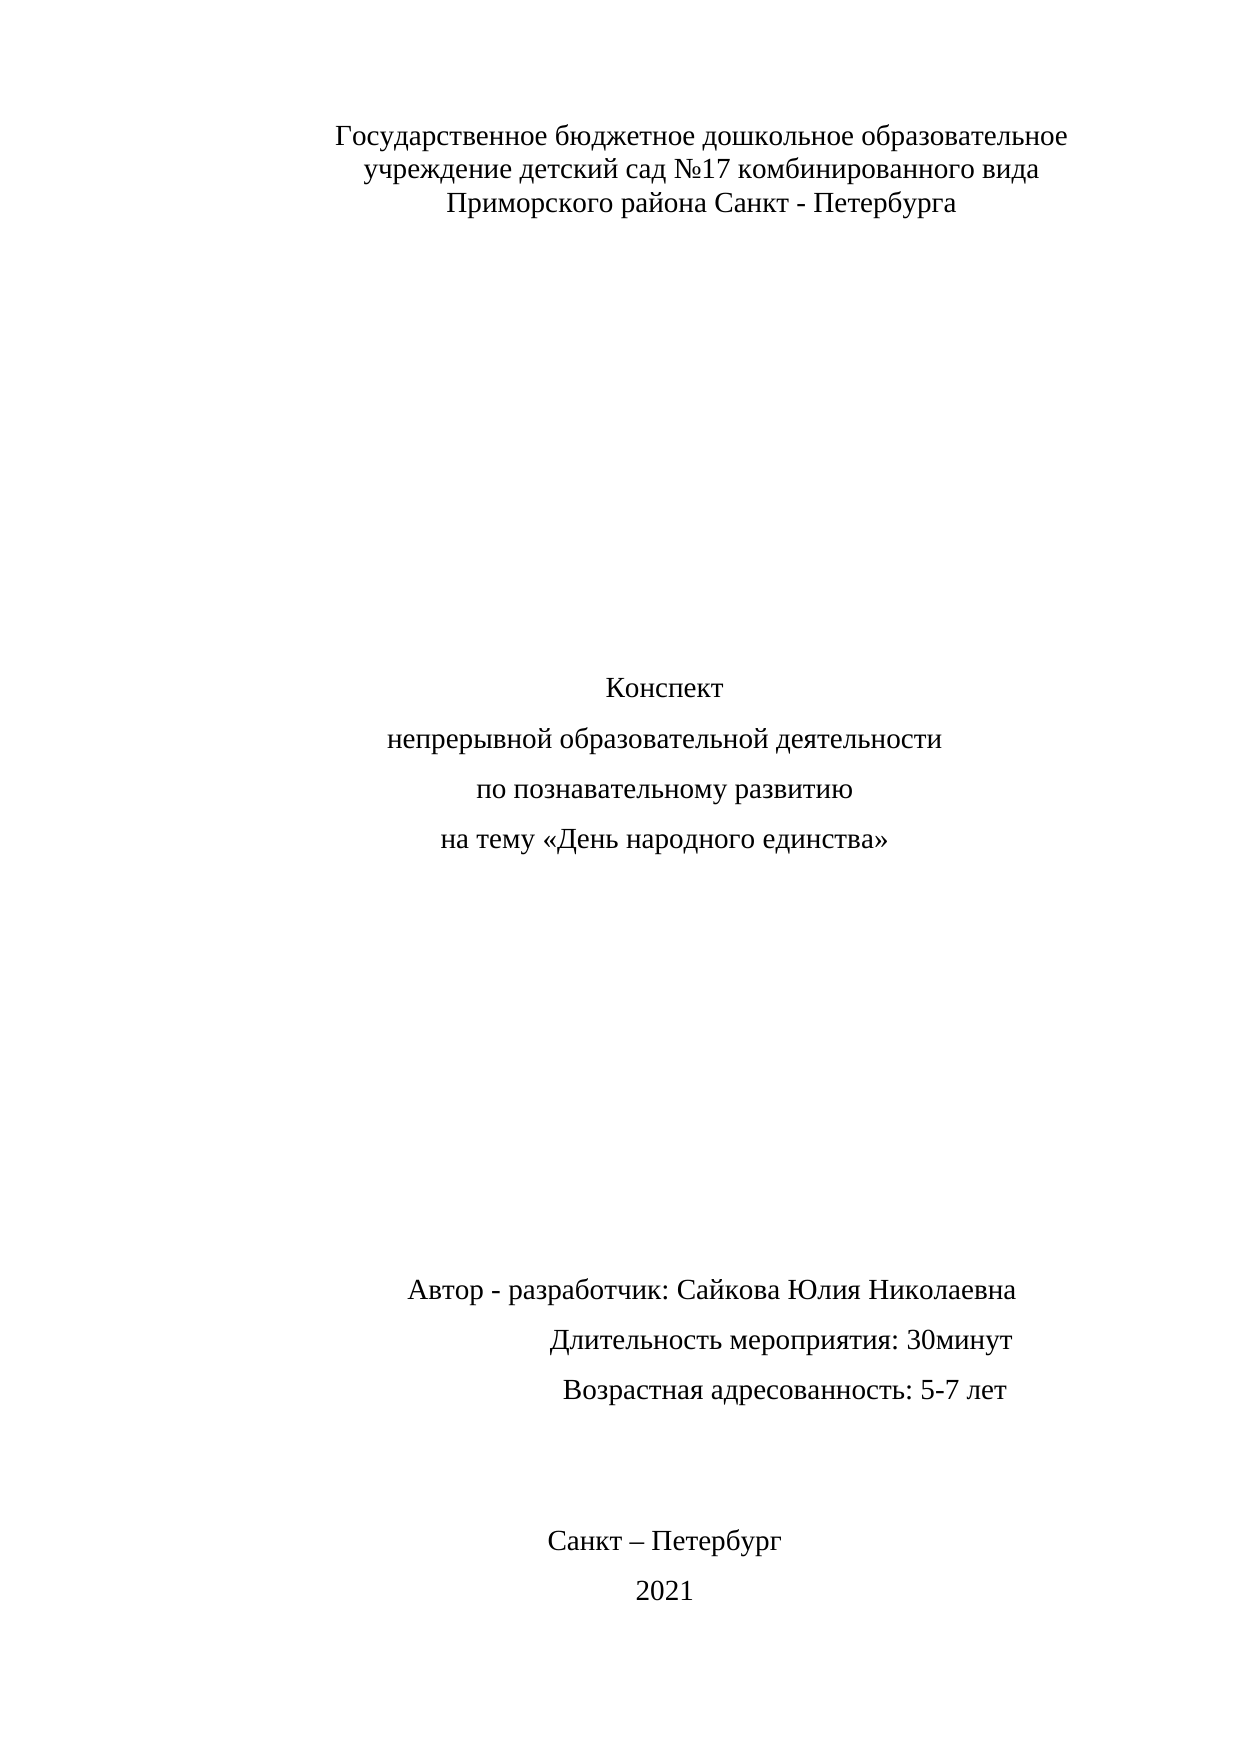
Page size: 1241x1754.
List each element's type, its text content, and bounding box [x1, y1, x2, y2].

text по познавательному развитию [177, 771, 1152, 804]
text учреждение детский сад №17 комбинированного вида [177, 152, 1152, 185]
text Возрастная адресованность: 5-7 лет [177, 1372, 1152, 1406]
text Приморского района Санкт - Петербурга [177, 185, 1152, 219]
text Конспект [177, 671, 1152, 704]
text Санкт – Петербург [177, 1523, 1152, 1557]
text Длительность мероприятия: 30минут [177, 1322, 1152, 1356]
text 2021 [177, 1573, 1152, 1607]
text Государственное бюджетное дошкольное образовательное [177, 118, 1152, 152]
text на тему «День народного единства» [177, 821, 1152, 855]
text Автор - разработчик: Сайкова Юлия Николаевна [177, 1272, 1152, 1306]
text непрерывной образовательной деятельности [177, 721, 1152, 754]
